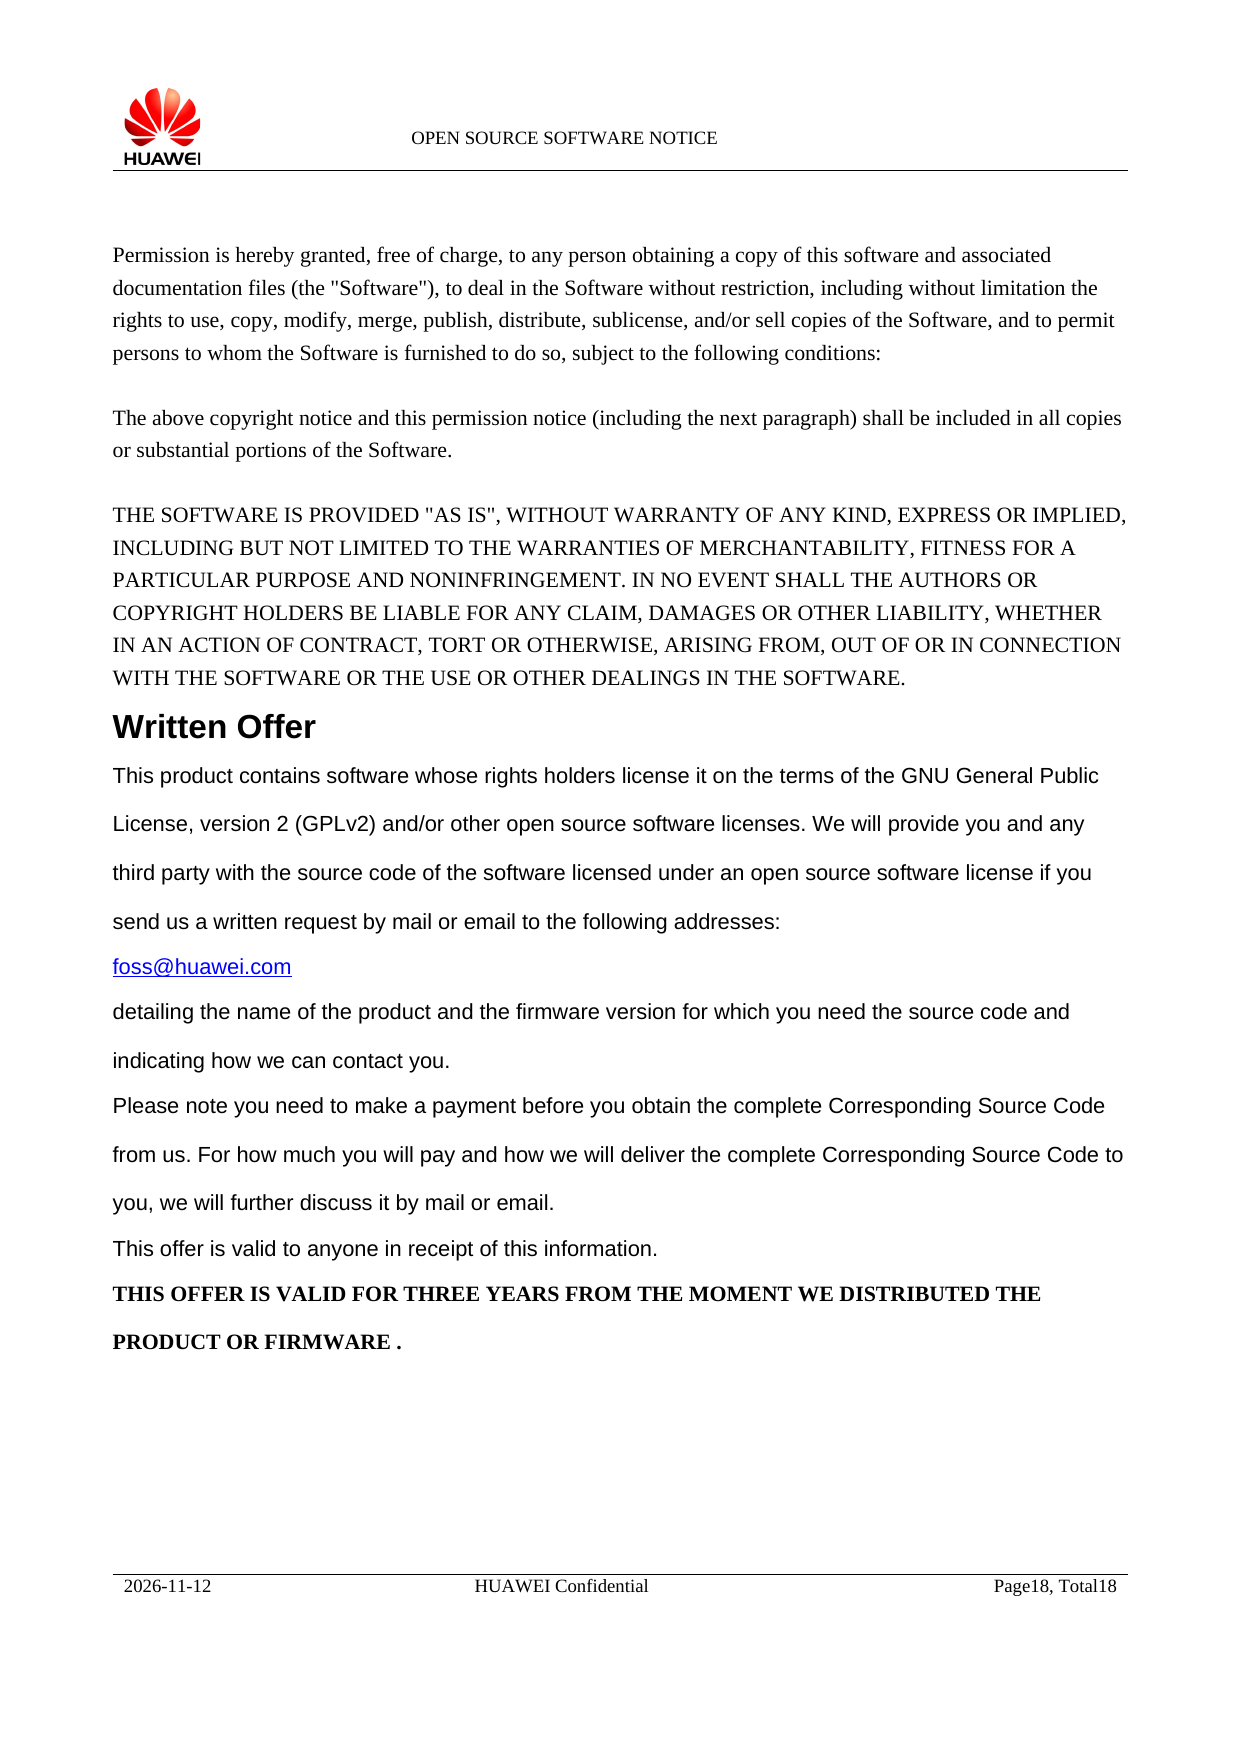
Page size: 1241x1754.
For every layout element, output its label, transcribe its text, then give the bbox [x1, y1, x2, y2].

text foss@huawei.com [112, 950, 1128, 983]
text This product contains software whose rights holders license it on the terms of the GNU General Public License, version 2 (GPLv2) and/or other open source software licenses. We will provide you and any third party with the source code of the software licensed under an open source software license if you send us a written request by mail or email to the following addresses: [112, 759, 1128, 938]
picture [124, 88, 201, 165]
text detailing the name of the product and the firmware version for which you need the source code and indicating how we can contact you. [112, 995, 1128, 1077]
text This offer is valid to anyone in receipt of this information. [112, 1232, 1128, 1264]
text This offer is valid for three years from the moment we distributed the product or firmware . [112, 1277, 1128, 1358]
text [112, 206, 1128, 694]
text Please note you need to make a payment before you obtain the complete Corresponding Source Code from us. For how much you will pay and how we will deliver the complete Corresponding Source Code to you, we will further discuss it by mail or email. [112, 1089, 1128, 1219]
text Written Offer [112, 694, 1128, 759]
